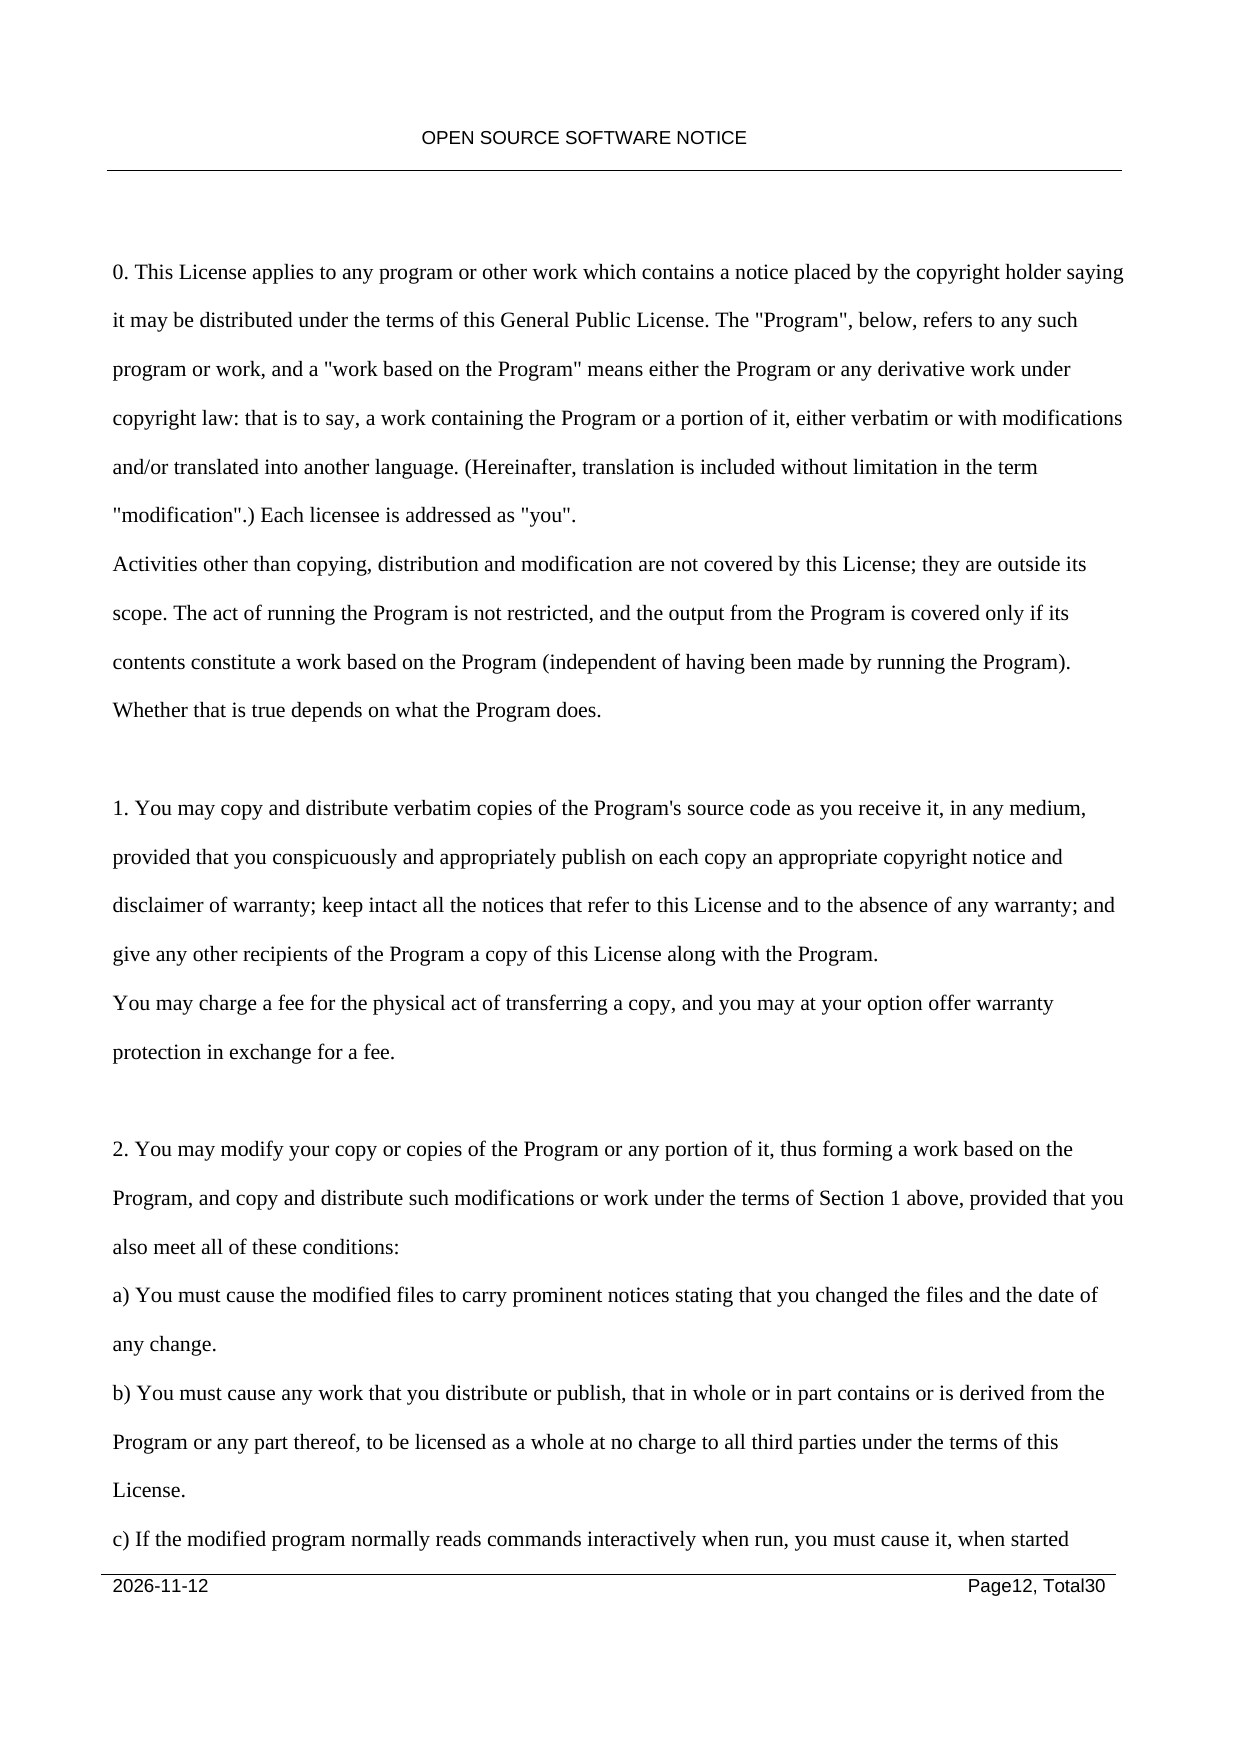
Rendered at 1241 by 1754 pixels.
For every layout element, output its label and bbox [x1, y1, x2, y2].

text [112, 206, 1128, 1555]
